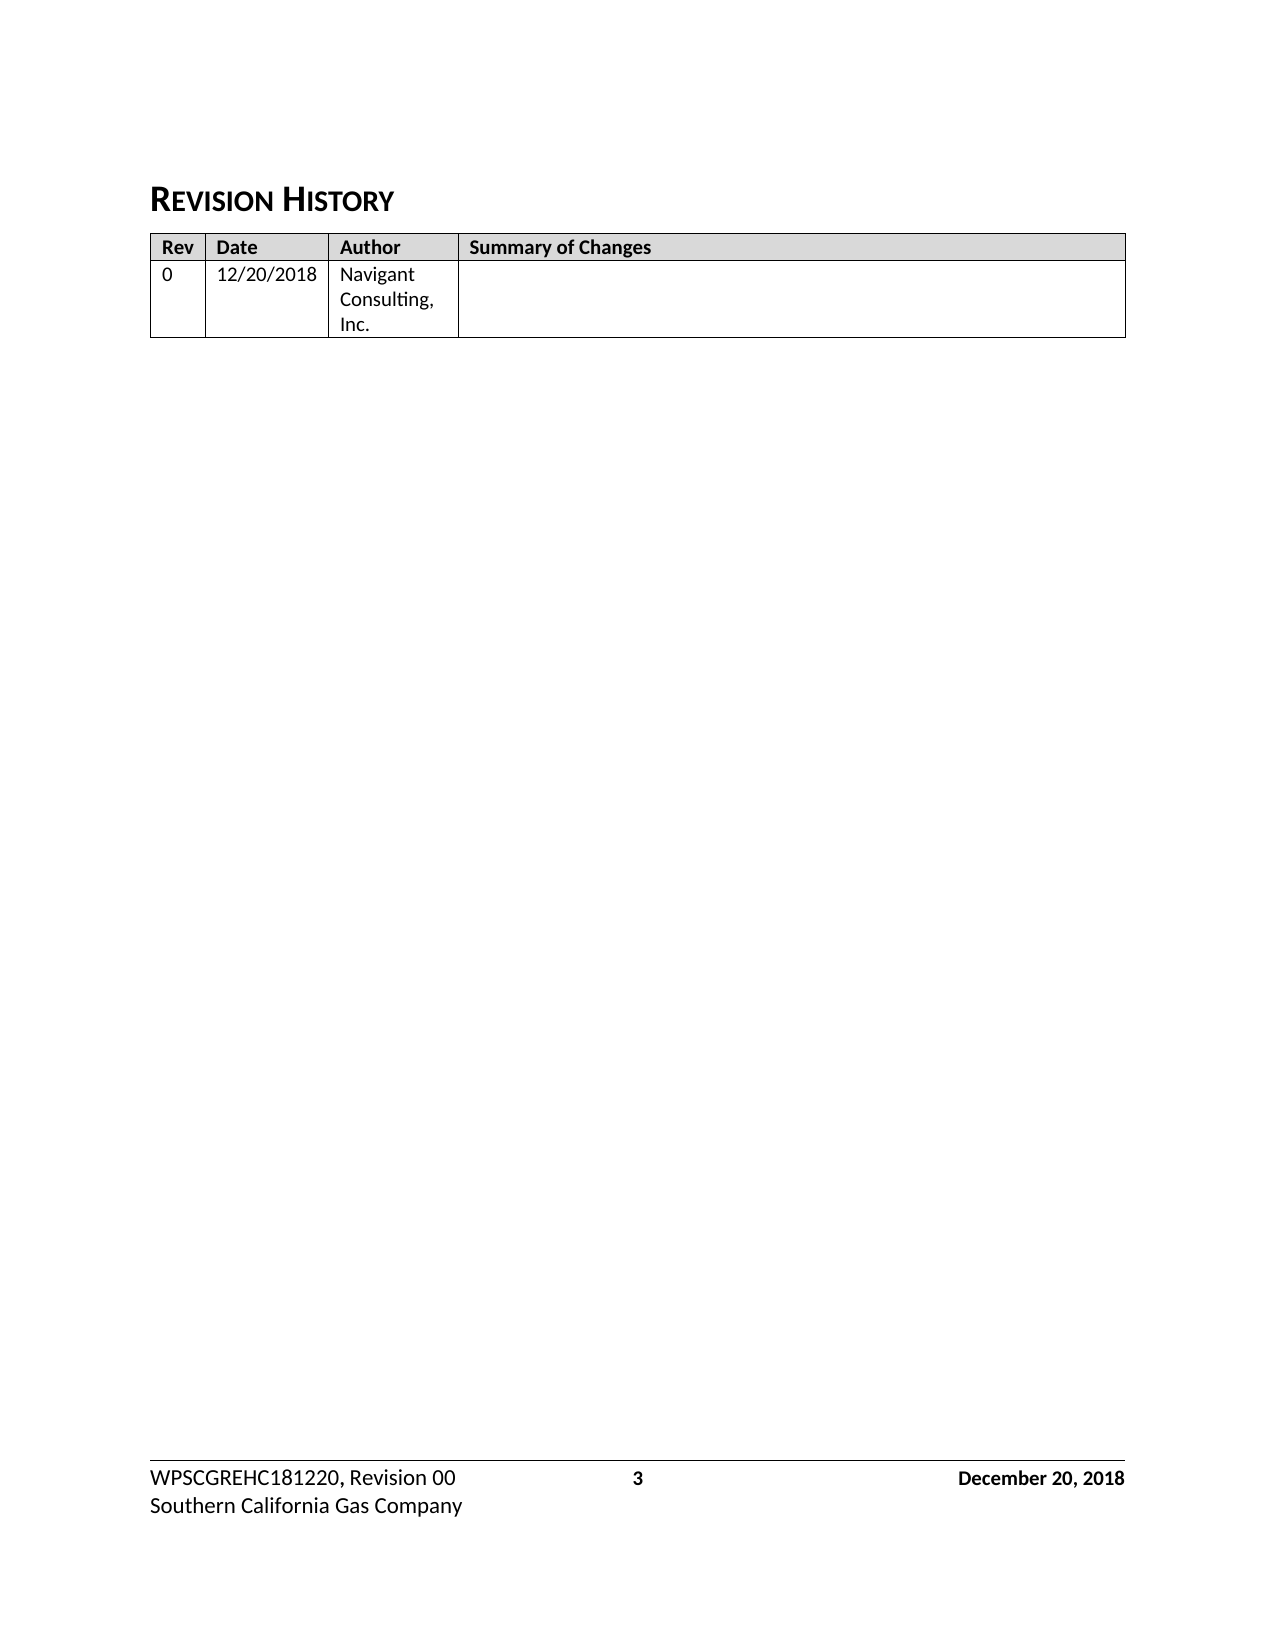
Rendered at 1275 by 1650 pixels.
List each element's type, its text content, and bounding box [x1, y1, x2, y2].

table_cell [459, 261, 1125, 337]
table_header Rev [151, 234, 205, 260]
table_cell 12/20/2018 [206, 261, 328, 337]
table_cell Navigant Consulting, Inc. [329, 261, 458, 337]
subtitle Revision History [150, 175, 1125, 221]
table_cell 0 [151, 261, 205, 337]
table_header Date [206, 234, 328, 260]
table_header Author [329, 234, 458, 260]
table_header Summary of Changes [459, 234, 1125, 260]
